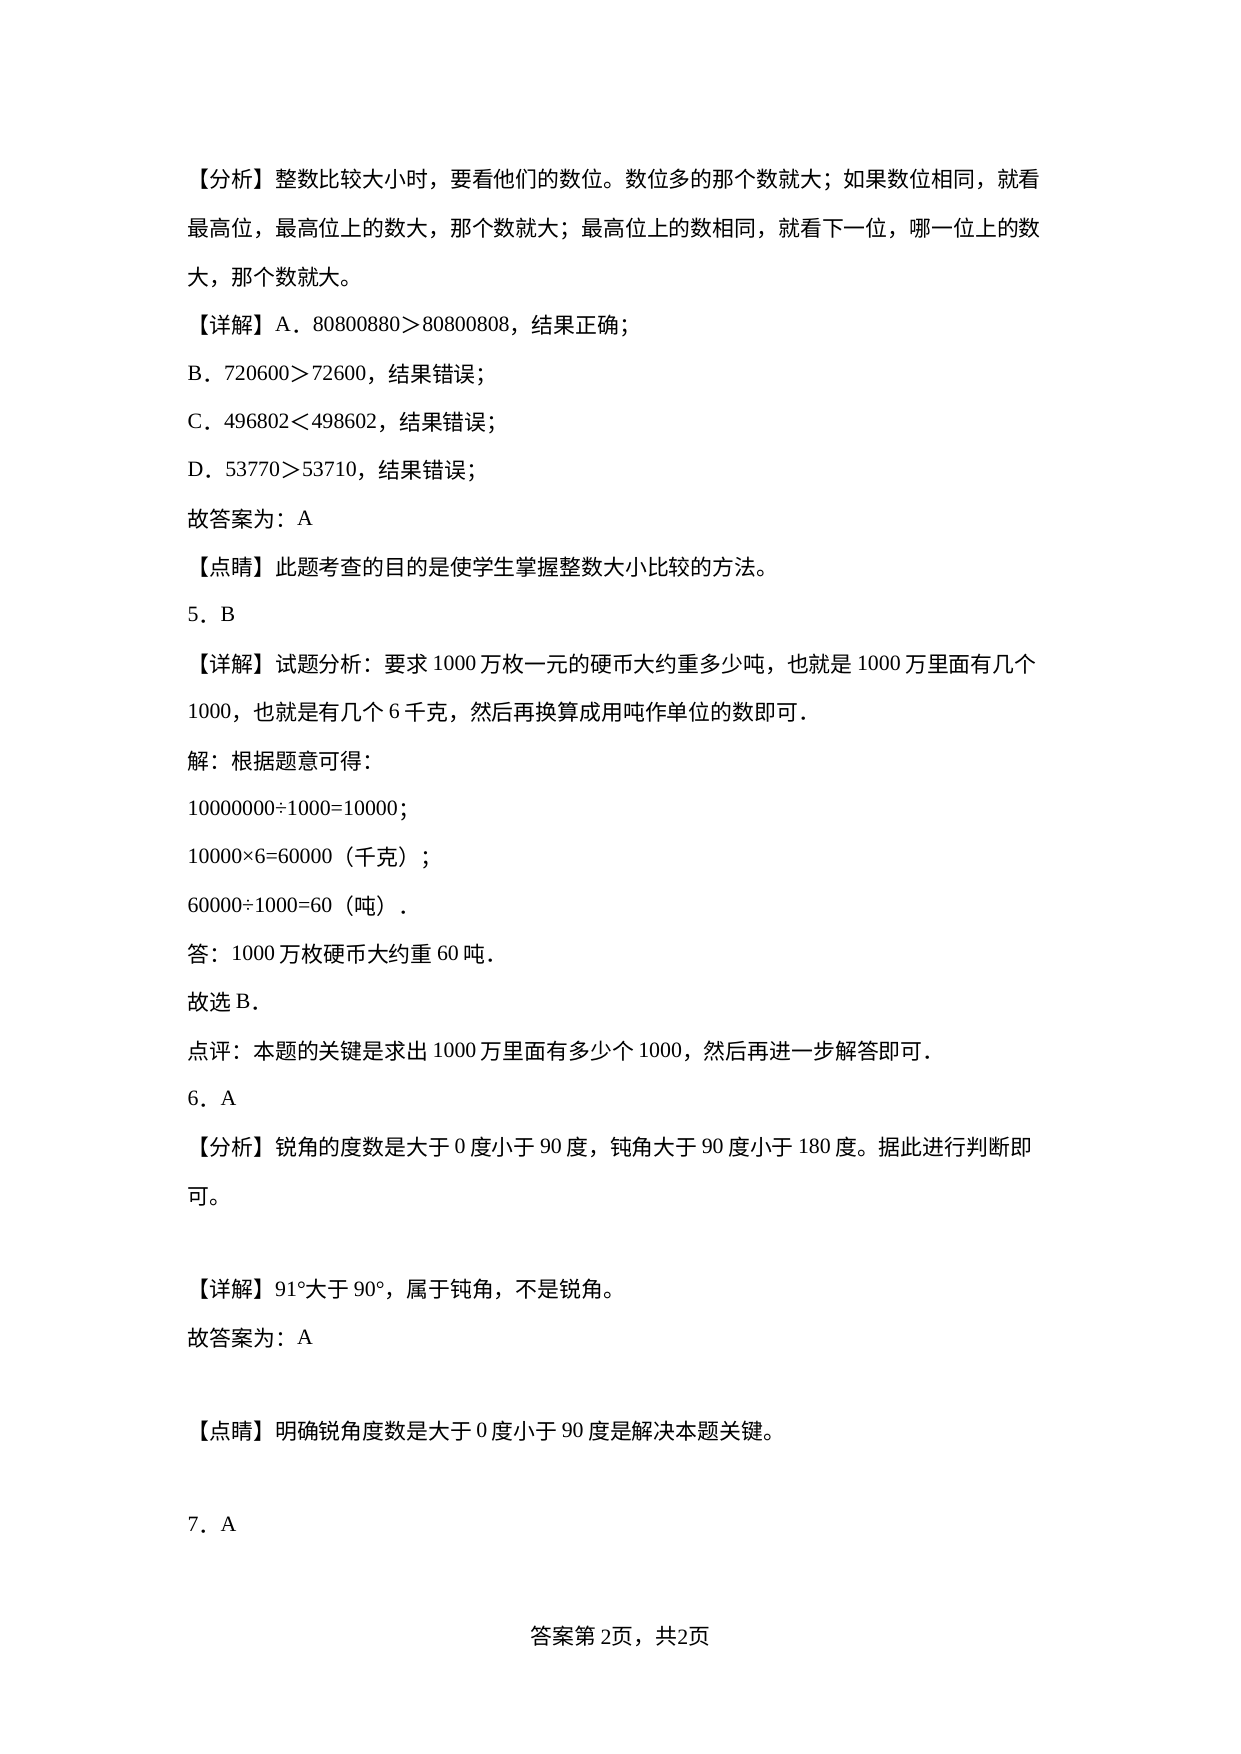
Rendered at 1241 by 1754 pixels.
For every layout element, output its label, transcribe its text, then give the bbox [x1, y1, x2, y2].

text 【分析】整数比较大小时，要看他们的数位。数位多的那个数就大；如果数位相同，就看最高位，最高位上的数大，那个数就大；最高位上的数相同，就看下一位，哪一位上的数大，那个数就大。 [187, 162, 1053, 292]
text 故答案为：A [187, 501, 1053, 534]
text 解：根据题意可得： [187, 743, 1053, 776]
text 60000÷1000=60（吨）． [187, 888, 1053, 921]
text 故答案为：A [187, 1320, 1053, 1353]
text 故选B． [187, 985, 1053, 1017]
text 10000×6=60000（千克）； [187, 840, 1053, 872]
text 【详解】A．80800880＞80800808，结果正确； [187, 308, 1053, 340]
text 7．A [187, 1507, 1053, 1540]
text 5．B [187, 598, 1053, 630]
text 【详解】91°大于90°，属于钝角，不是锐角。 [187, 1272, 1053, 1304]
text D．53770＞53710，结果错误； [187, 453, 1053, 485]
text B．720600＞72600，结果错误； [187, 356, 1053, 389]
text 【点睛】此题考查的目的是使学生掌握整数大小比较的方法。 [187, 549, 1053, 582]
text C．496802＜498602，结果错误； [187, 404, 1053, 437]
text 10000000÷1000=10000； [187, 792, 1053, 824]
text 6．A [187, 1082, 1053, 1114]
text 点评：本题的关键是求出1000万里面有多少个1000，然后再进一步解答即可． [187, 1033, 1053, 1066]
text 【点睛】明确锐角度数是大于0度小于90度是解决本题关键。 [187, 1414, 1053, 1446]
text 答：1000万枚硬币大约重60吨． [187, 937, 1053, 969]
text 【分析】锐角的度数是大于0度小于90度，钝角大于90度小于180度。据此进行判断即可。 [187, 1130, 1053, 1211]
text 【详解】试题分析：要求1000万枚一元的硬币大约重多少吨，也就是1000万里面有几个1000，也就是有几个6千克，然后再换算成用吨作单位的数即可． [187, 646, 1053, 727]
